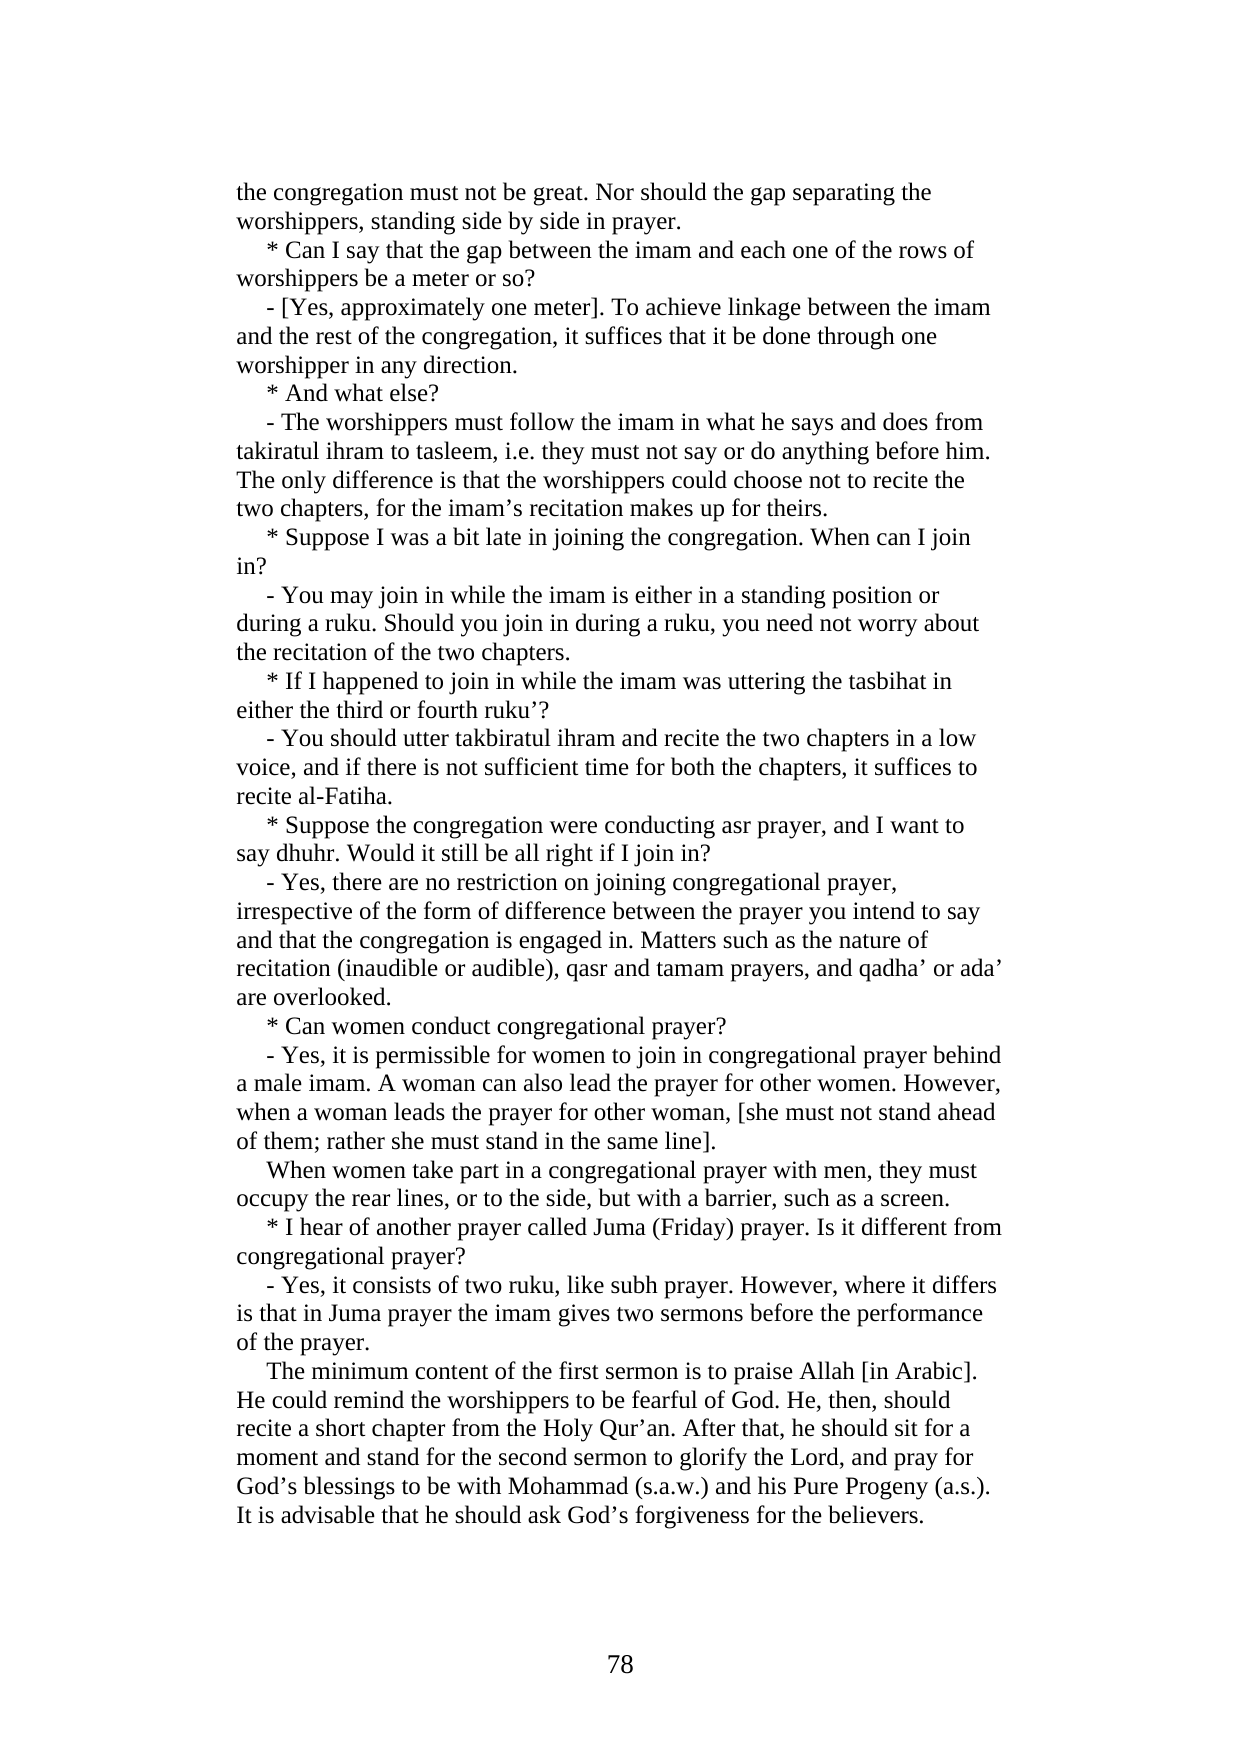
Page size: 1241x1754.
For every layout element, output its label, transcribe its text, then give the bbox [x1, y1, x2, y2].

text * I hear of another prayer called Juma (Friday) prayer. Is it different from congregational prayer? [236, 1212, 1004, 1270]
text * Suppose the congregation were conducting asr prayer, and I want to say dhuhr. Would it still be all right if I join in? [236, 810, 1004, 867]
text * Can women conduct congregational prayer? [236, 1011, 1004, 1040]
text - Yes, it consists of two ruku, like subh prayer. However, where it differs is that in Juma prayer the imam gives two sermons before the performance of the prayer. [236, 1270, 1004, 1356]
text - [Yes, approximately one meter]. To achieve linkage between the imam and the rest of the congregation, it suffices that it be done through one worshipper in any direction. [236, 292, 1004, 378]
text - You should utter takbiratul ihram and recite the two chapters in a low voice, and if there is not sufficient time for both the chapters, it suffices to recite al-Fatiha. [236, 723, 1004, 810]
text - Yes, there are no restriction on joining congregational prayer, irrespective of the form of difference between the prayer you intend to say and that the congregation is engaged in. Matters such as the nature of recitation (inaudible or audible), qasr and tamam prayers, and qadha’ or ada’ are overlooked. [236, 867, 1004, 1011]
text * Suppose I was a bit late in joining the congregation. When can I join in? [236, 522, 1004, 580]
text * If I happened to join in while the imam was uttering the tasbihat in either the third or fourth ruku’? [236, 666, 1004, 723]
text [236, 177, 1004, 235]
text The minimum content of the first sermon is to praise Allah [in Arabic]. He could remind the worshippers to be fearful of God. He, then, should recite a short chapter from the Holy Qur’an. After that, he should sit for a moment and stand for the second sermon to glorify the Lord, and pray for God’s blessings to be with Mohammad (s.a.w.) and his Pure Progeny (a.s.). It is advisable that he should ask God’s forgiveness for the believers. [236, 1356, 1004, 1528]
text - The worshippers must follow the imam in what he says and does from takiratul ihram to tasleem, i.e. they must not say or do anything before him. The only difference is that the worshippers could choose not to recite the two chapters, for the imam’s recitation makes up for theirs. [236, 407, 1004, 522]
text * Can I say that the gap between the imam and each one of the rows of worshippers be a meter or so? [236, 235, 1004, 292]
text When women take part in a congregational prayer with men, they must occupy the rear lines, or to the side, but with a barrier, such as a screen. [236, 1155, 1004, 1212]
text * And what else? [236, 378, 1004, 407]
text - You may join in while the imam is either in a standing position or during a ruku. Should you join in during a ruku, you need not worry about the recitation of the two chapters. [236, 580, 1004, 666]
text - Yes, it is permissible for women to join in congregational prayer behind a male imam. A woman can also lead the prayer for other women. However, when a woman leads the prayer for other woman, [she must not stand ahead of them; rather she must stand in the same line]. [236, 1040, 1004, 1155]
